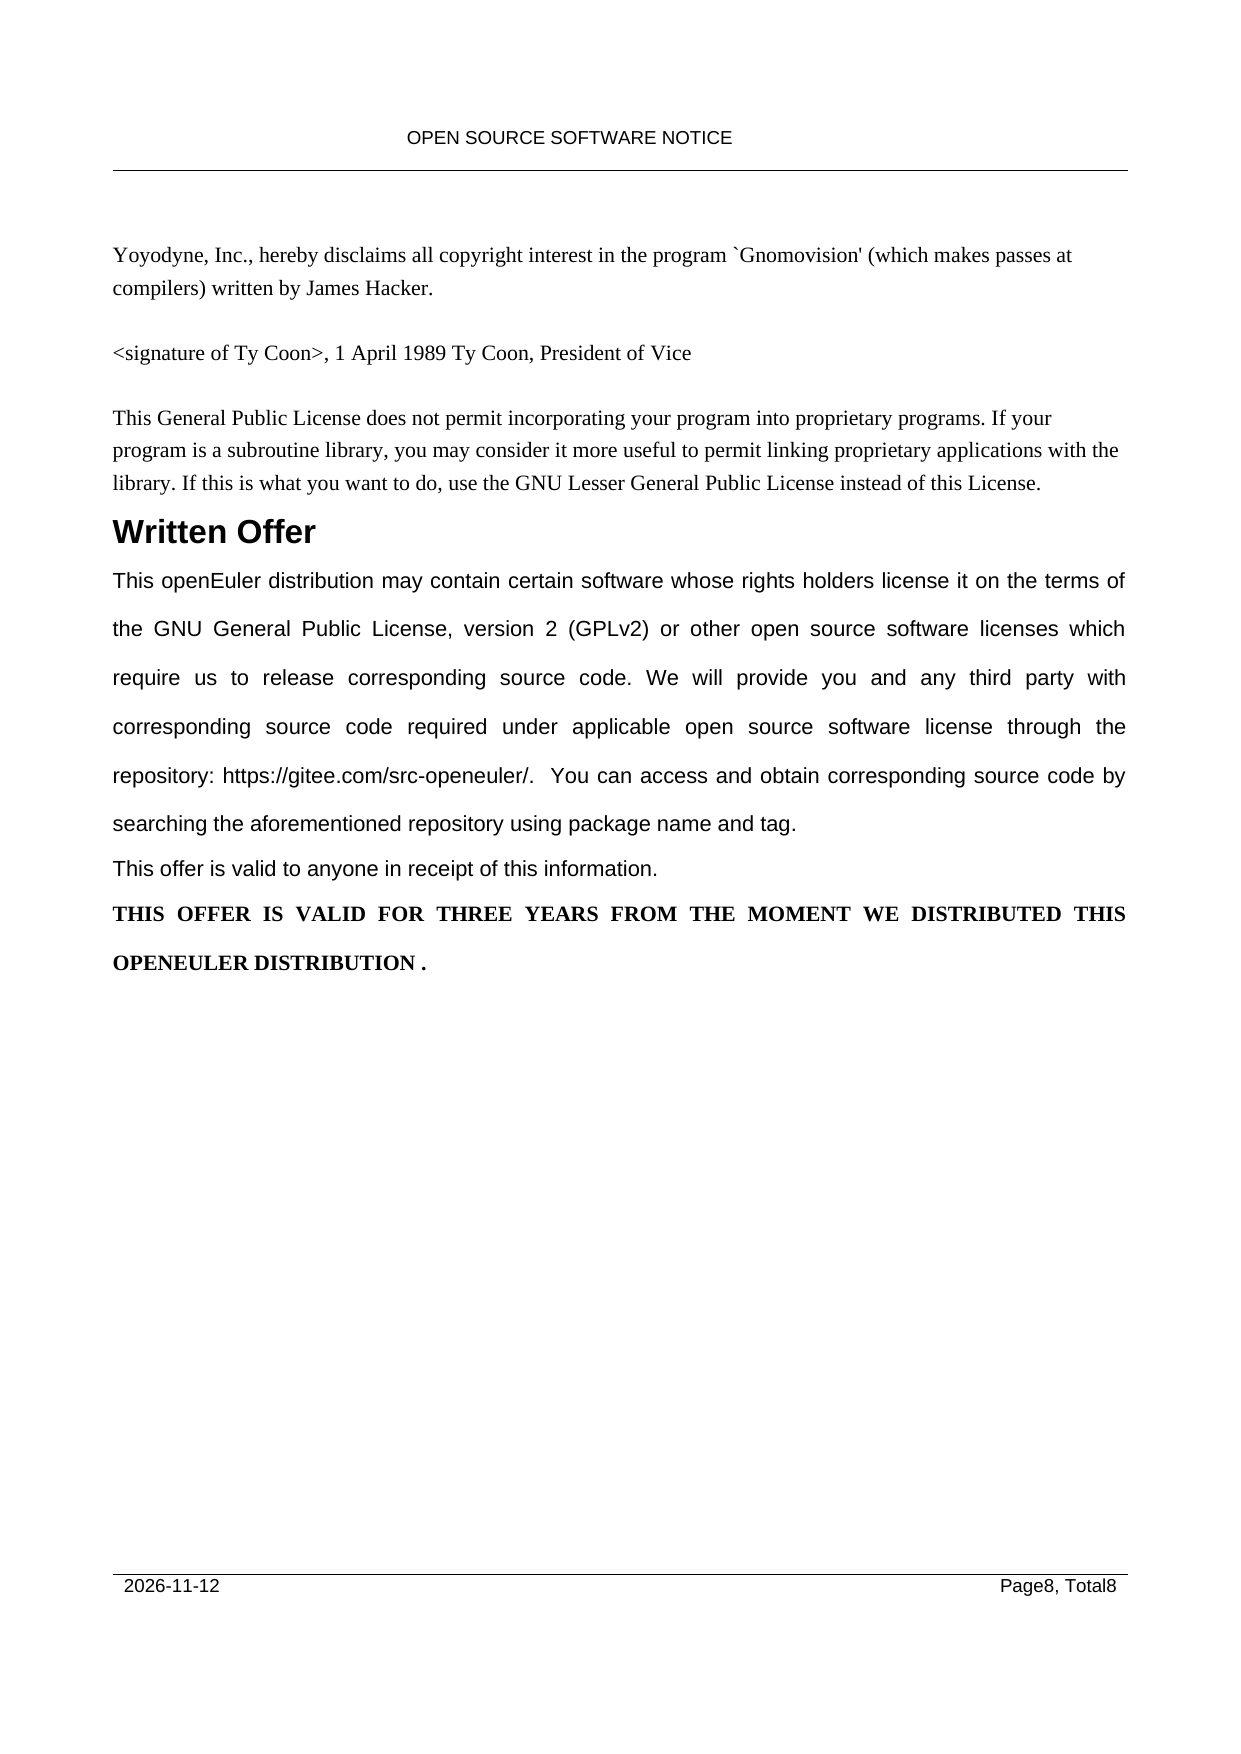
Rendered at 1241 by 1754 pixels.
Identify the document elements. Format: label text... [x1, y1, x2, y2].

text This offer is valid to anyone in receipt of this information. [112, 853, 1128, 885]
text THIS OFFER IS VALID FOR THREE YEARS FROM THE MOMENT WE DISTRIBUTED THIS OPENEULER DISTRIBUTION . [112, 898, 1128, 979]
text This openEuler distribution may contain certain software whose rights holders license it on the terms of the GNU General Public License, version 2 (GPLv2) or other open source software licenses which require us to release corresponding source code. We will provide you and any third party with corresponding source code required under applicable open source software license through the repository: https://gitee.com/src-openeuler/. You can access and obtain corresponding source code by searching the aforementioned repository using package name and tag. [112, 564, 1128, 840]
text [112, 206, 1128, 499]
text Written Offer [112, 499, 1128, 564]
